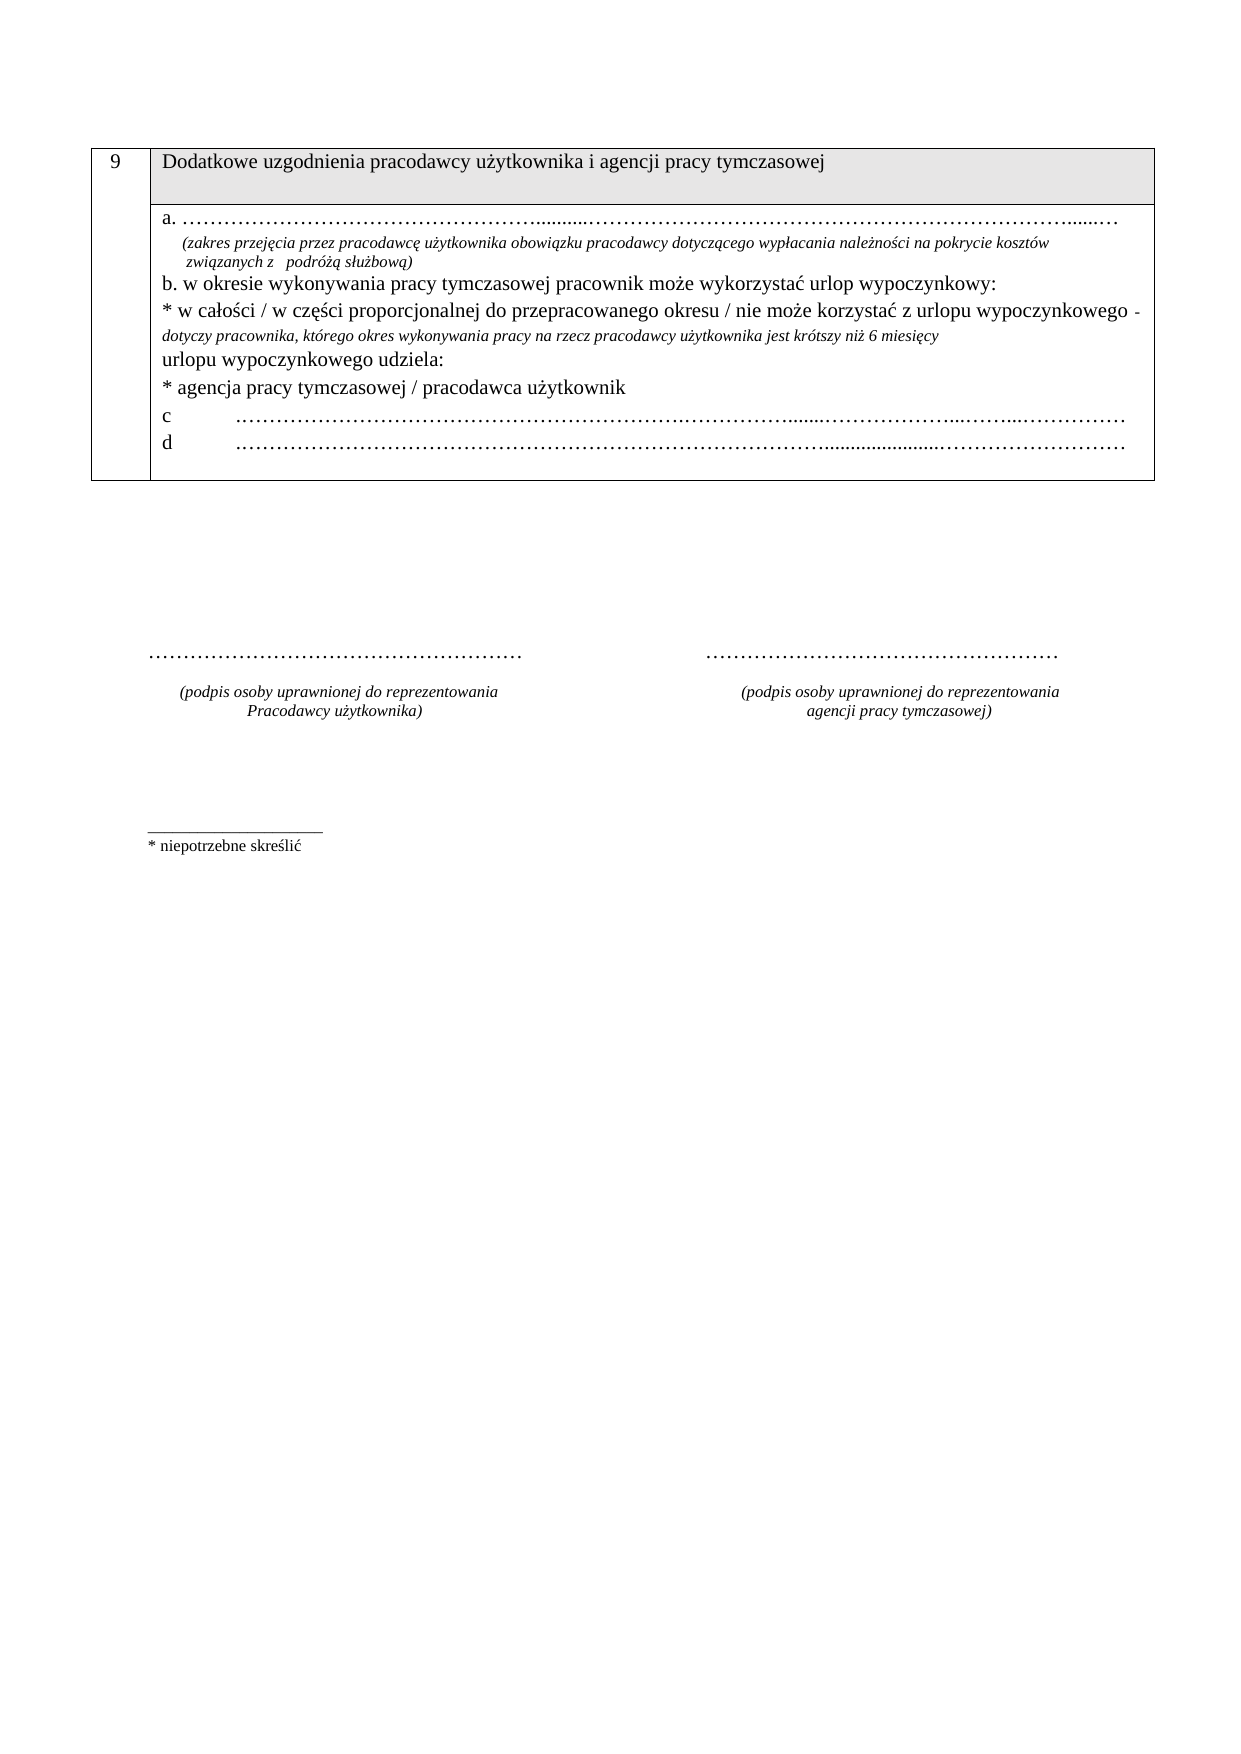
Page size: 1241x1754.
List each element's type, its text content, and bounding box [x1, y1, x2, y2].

text ……………………………………………… …………………………………………… [148, 639, 1093, 663]
text _____________________ [148, 816, 1093, 835]
text * niepotrzebne skreślić [148, 835, 1093, 854]
text Pracodawcy użytkownika) agencji pracy tymczasowej) [247, 701, 1093, 720]
table_cell 9 [92, 149, 150, 480]
table_cell a. ……………………………………………..........……………………………………………………………......… (zakres przejęcia przez pracodawcę użytkownika obowiązku pracodawcy dotyczącego wypłacania należności na pokrycie kosztów związanych z podróżą służbową) b. w okresie wykonywania pracy tymczasowej pracownik może wykorzystać urlop wypoczynkowy: * w całości / w części proporcjonalnej do przepracowanego okresu / nie może korzystać z urlopu wypoczynkowego - dotyczy pracownika, którego okres wykonywania pracy na rzecz pracodawcy użytkownika jest krótszy niż 6 miesięcy urlopu wypoczynkowego udziela: * agencja pracy tymczasowej / pracodawca użytkownik c .……………………………………………………….…………….......………………...……...…………… d .…………………………………………………………………………......................……………………… [151, 205, 1154, 480]
table_cell Dodatkowe uzgodnienia pracodawcy użytkownika i agencji pracy tymczasowej [151, 149, 1154, 204]
text (podpis osoby uprawnionej do reprezentowania (podpis osoby uprawnionej do reprezentowania [175, 682, 1093, 701]
